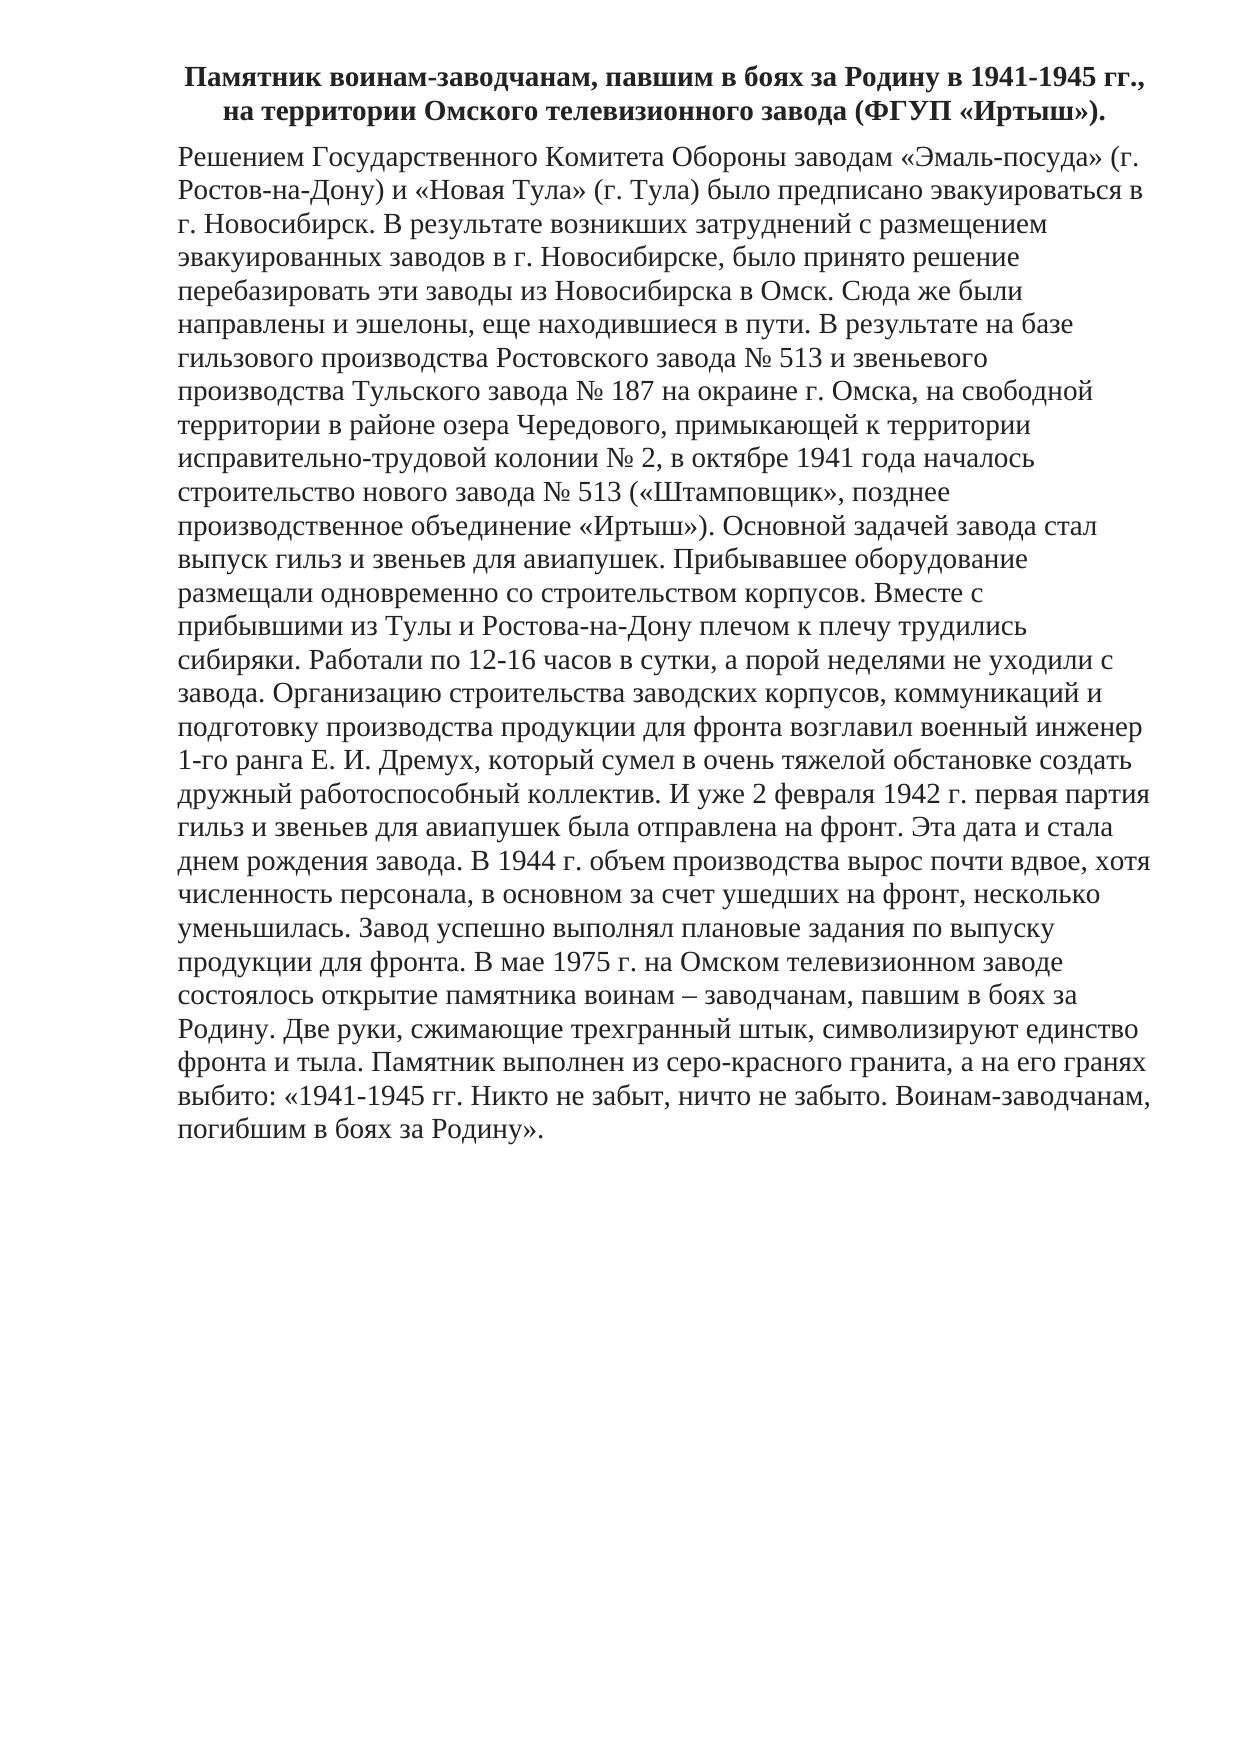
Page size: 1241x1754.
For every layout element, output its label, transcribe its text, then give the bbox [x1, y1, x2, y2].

text Решением Государственного Комитета Обороны заводам «Эмаль-посуда» (г. Ростов-на-Дону) и «Новая Тула» (г. Тула) было предписано эвакуироваться в г. Новосибирск. В результате возникших затруднений с размещением эвакуированных заводов в г. Новосибирске, было принято решение перебазировать эти заводы из Новосибирска в Омск. Сюда же были направлены и эшелоны, еще находившиеся в пути. В результате на базе гильзового производства Ростовского завода № 513 и звеньевого производства Тульского завода № 187 на окраине г. Омска, на свободной территории в районе озера Чередового, примыкающей к территории исправительно-трудовой колонии № 2, в октябре 1941 года началось строительство нового завода № 513 («Штамповщик», позднее производственное объединение «Иртыш»). Основной задачей завода стал выпуск гильз и звеньев для авиапушек. Прибывавшее оборудование размещали одновременно со строительством корпусов. Вместе с прибывшими из Тулы и Ростова-на-Дону плечом к плечу трудились сибиряки. Работали по 12-16 часов в сутки, а порой неделями не уходили с завода. Организацию строительства заводских корпусов, коммуникаций и подготовку производства продукции для фронта возглавил военный инженер 1-го ранга Е. И. Дремух, который сумел в очень тяжелой обстановке создать дружный работоспособный коллектив. И уже 2 февраля 1942 г. первая партия гильз и звеньев для авиапушек была отправлена на фронт. Эта дата и стала днем рождения завода. В 1944 г. объем производства вырос почти вдвое, хотя численность персонала, в основном за счет ушедших на фронт, несколько уменьшилась. Завод успешно выполнял плановые задания по выпуску продукции для фронта. В мае 1975 г. на Омском телевизионном заводе состоялось открытие памятника воинам – заводчанам, павшим в боях за Родину. Две руки, сжимающие трехгранный штык, символизируют единство фронта и тыла. Памятник выполнен из серо-красного гранита, а на его гранях выбито: «1941-1945 гг. Никто не забыт, ничто не забыто. Воинам-заводчанам, погибшим в боях за Родину». [177, 139, 1152, 1145]
text Памятник воинам-заводчанам, павшим в боях за Родину в 1941-1945 гг., на территории Омского телевизионного завода (ФГУП «Иртыш»). [177, 59, 1152, 126]
